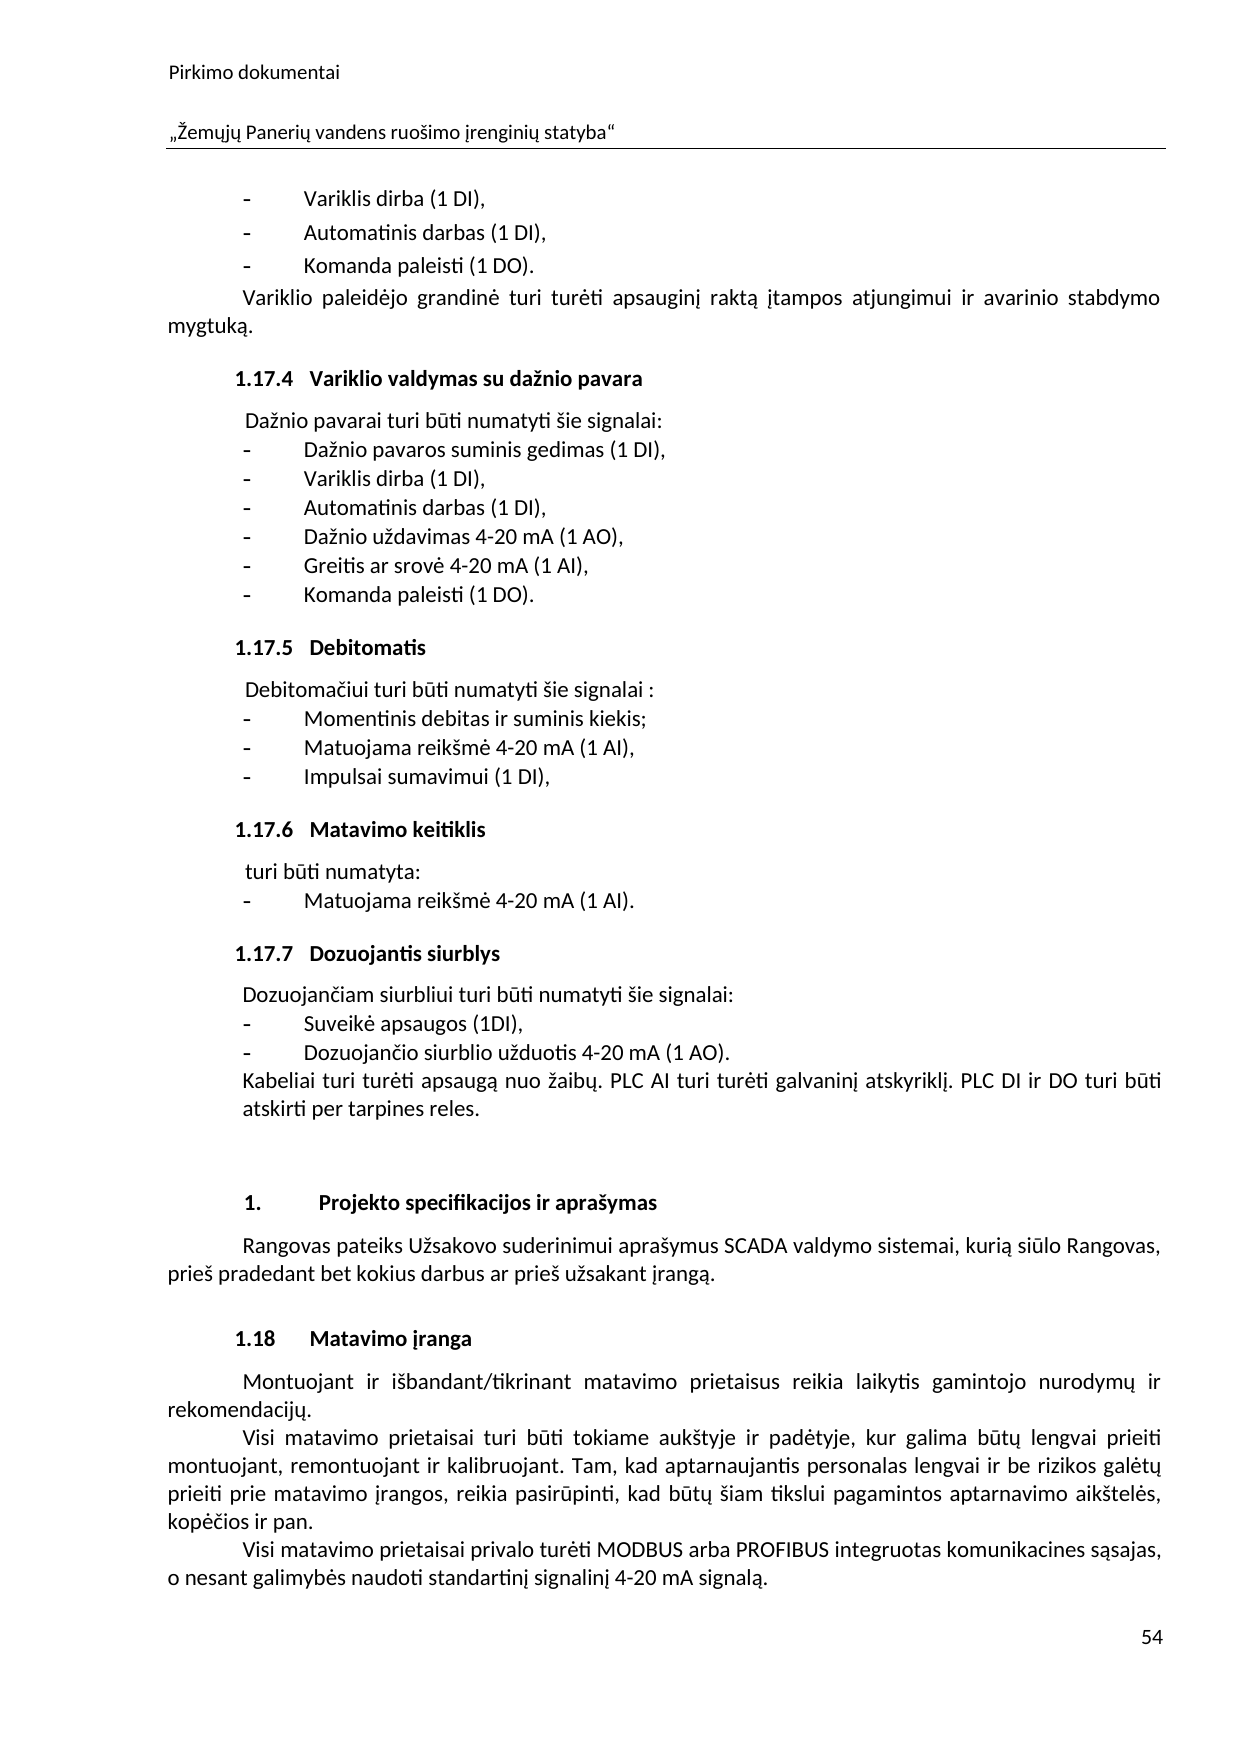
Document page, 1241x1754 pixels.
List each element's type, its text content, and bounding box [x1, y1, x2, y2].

list Momentinis debitas ir suminis kiekis; [243, 703, 1163, 732]
list Matuojama reikšmė 4-20 mA (1 AI), [243, 732, 1163, 761]
text Variklio paleidėjo grandinė turi turėti apsauginį raktą įtampos atjungimui ir avarinio stabdymo mygtuką. [167, 283, 1163, 339]
text Debitomačiui turi būti numatyti šie signalai : [245, 675, 1163, 703]
text Dozuojančiam siurbliui turi būti numatyti šie signalai: [242, 980, 860, 1008]
list Automatinis darbas (1 DI), [243, 492, 1163, 521]
subtitle Debitomatis [234, 633, 1163, 661]
subtitle Matavimo keitiklis [234, 815, 1163, 843]
list Greitis ar srovė 4-20 mA (1 AI), [243, 550, 1163, 579]
list Suveikė apsaugos (1DI), [243, 1008, 1163, 1037]
list Dažnio uždavimas 4-20 mA (1 AO), [243, 521, 1163, 550]
list Matuojama reikšmė 4-20 mA (1 AI). [243, 885, 1163, 914]
list Variklis dirba (1 DI), [243, 463, 1163, 492]
text Visi matavimo prietaisai turi būti tokiame aukštyje ir padėtyje, kur galima būtų lengvai prieiti montuojant, remontuojant ir kalibruojant. Tam, kad aptarnaujantis personalas lengvai ir be rizikos galėtų prieiti prie matavimo įrangos, reikia pasirūpinti, kad būtų šiam tikslui pagamintos aptarnavimo aikštelės, kopėčios ir pan. [167, 1423, 1163, 1535]
text Rangovas pateiks Užsakovo suderinimui aprašymus SCADA valdymo sistemai, kurią siūlo Rangovas, prieš pradedant bet kokius darbus ar prieš užsakant įrangą. [167, 1231, 1163, 1287]
text Dažnio pavarai turi būti numatyti šie signalai: [245, 406, 1163, 434]
subtitle Dozuojantis siurblys [234, 939, 1163, 967]
text turi būti numatyta: [245, 857, 1163, 885]
text Montuojant ir išbandant/tikrinant matavimo prietaisus reikia laikytis gamintojo nurodymų ir rekomendacijų. [167, 1367, 1163, 1423]
list Dozuojančio siurblio užduotis 4-20 mA (1 AO). [243, 1037, 1163, 1067]
text Visi matavimo prietaisai privalo turėti MODBUS arba PROFIBUS integruotas komunikacines sąsajas, o nesant galimybės naudoti standartinį signalinį 4-20 mA signalą. [167, 1535, 1163, 1591]
list Automatinis darbas (1 DI), [243, 217, 875, 246]
list Komanda paleisti (1 DO). [243, 579, 1163, 608]
list Variklis dirba (1 DI), [243, 183, 875, 212]
list Dažnio pavaros suminis gedimas (1 DI), [243, 434, 1163, 463]
subtitle Projekto specifikacijos ir aprašymas [244, 1188, 1163, 1216]
text Kabeliai turi turėti apsaugą nuo žaibų. PLC AI turi turėti galvaninį atskyriklį. PLC DI ir DO turi būti atskirti per tarpines reles. [242, 1067, 1163, 1123]
subtitle Variklio valdymas su dažnio pavara [234, 364, 1163, 392]
subtitle Matavimo įranga [234, 1324, 1163, 1352]
list Komanda paleisti (1 DO). [243, 250, 875, 279]
list Impulsai sumavimui (1 DI), [243, 761, 1163, 790]
